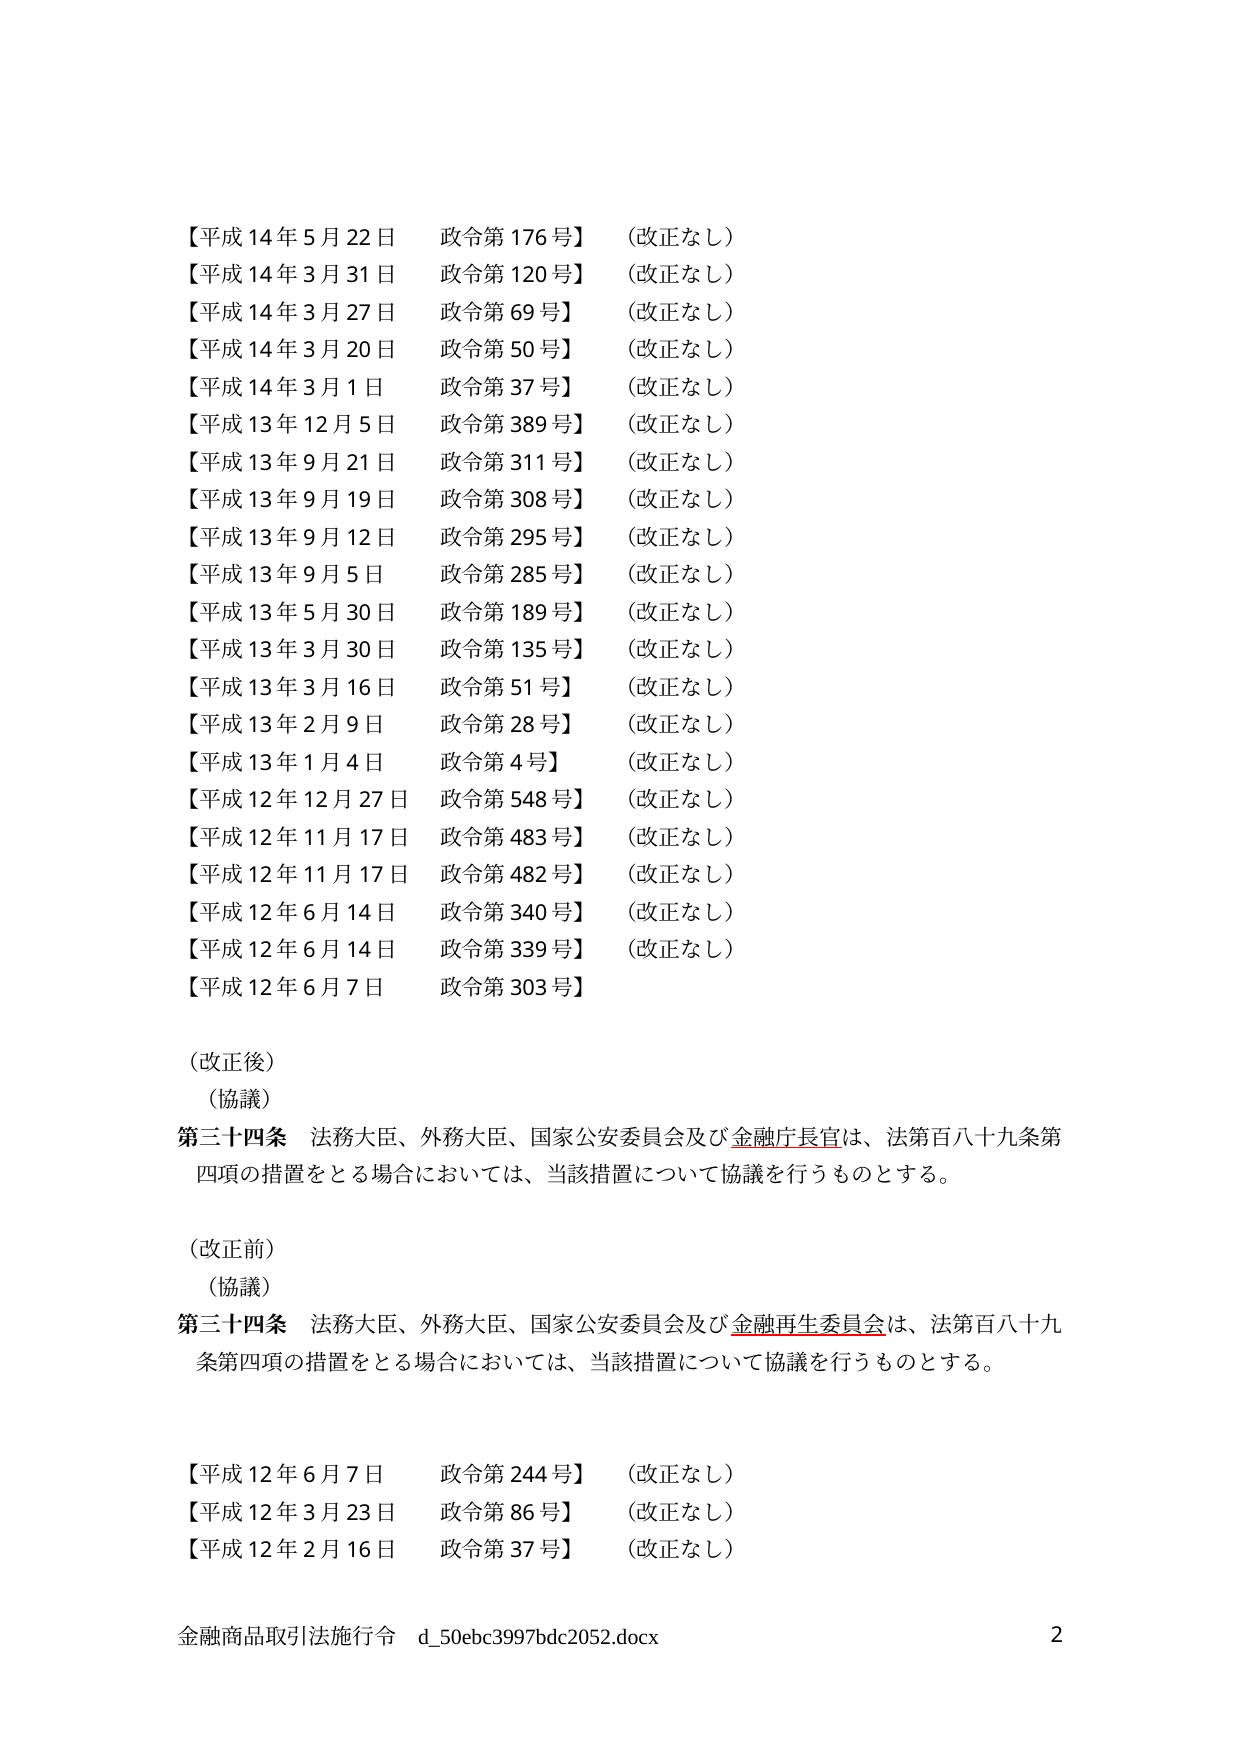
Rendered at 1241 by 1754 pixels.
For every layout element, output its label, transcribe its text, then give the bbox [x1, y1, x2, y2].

text （改正後） [177, 1042, 1063, 1079]
text 【平成12年11月17日 政令第483号】 （改正なし） [177, 817, 1063, 854]
text 【平成14年3月27日 政令第69号】 （改正なし） [177, 292, 1063, 329]
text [177, 1304, 1063, 1379]
text 【平成12年6月7日 政令第303号】 [177, 967, 1063, 1004]
text 【平成12年2月16日 政令第37号】 （改正なし） [177, 1529, 1063, 1567]
text 【平成13年9月21日 政令第311号】 （改正なし） [177, 442, 1063, 479]
text 【平成12年12月27日 政令第548号】 （改正なし） [177, 779, 1063, 817]
text 【平成14年5月22日 政令第176号】 （改正なし） [177, 217, 1063, 254]
text 【平成13年9月19日 政令第308号】 （改正なし） [177, 479, 1063, 517]
text 【平成13年9月12日 政令第295号】 （改正なし） [177, 517, 1063, 554]
text 【平成13年3月30日 政令第135号】 （改正なし） [177, 629, 1063, 667]
text 【平成13年5月30日 政令第189号】 （改正なし） [177, 592, 1063, 629]
text 【平成13年2月9日 政令第28号】 （改正なし） [177, 704, 1063, 742]
text 第三十四条 法務大臣、外務大臣、国家公安委員会及び金融庁長官は、法第百八十九条第四項の措置をとる場合においては、当該措置について協議を行うものとする。 [177, 1117, 1063, 1192]
text 【平成12年3月23日 政令第86号】 （改正なし） [177, 1492, 1063, 1529]
text 【平成14年3月1日 政令第37号】 （改正なし） [177, 367, 1063, 404]
text 【平成13年12月5日 政令第389号】 （改正なし） [177, 404, 1063, 442]
text 【平成12年6月14日 政令第340号】 （改正なし） [177, 892, 1063, 929]
text 【平成12年6月7日 政令第244号】 （改正なし） [177, 1454, 1063, 1492]
text （協議） [196, 1079, 1063, 1117]
text （改正前） [177, 1229, 1063, 1267]
text 【平成12年6月14日 政令第339号】 （改正なし） [177, 929, 1063, 967]
text （協議） [196, 1267, 1063, 1304]
text 【平成13年3月16日 政令第51号】 （改正なし） [177, 667, 1063, 704]
text 【平成14年3月31日 政令第120号】 （改正なし） [177, 254, 1063, 292]
text 【平成13年9月5日 政令第285号】 （改正なし） [177, 554, 1063, 592]
text 【平成12年11月17日 政令第482号】 （改正なし） [177, 854, 1063, 892]
text 【平成13年1月4日 政令第4号】 （改正なし） [177, 742, 1063, 779]
text 【平成14年3月20日 政令第50号】 （改正なし） [177, 329, 1063, 367]
